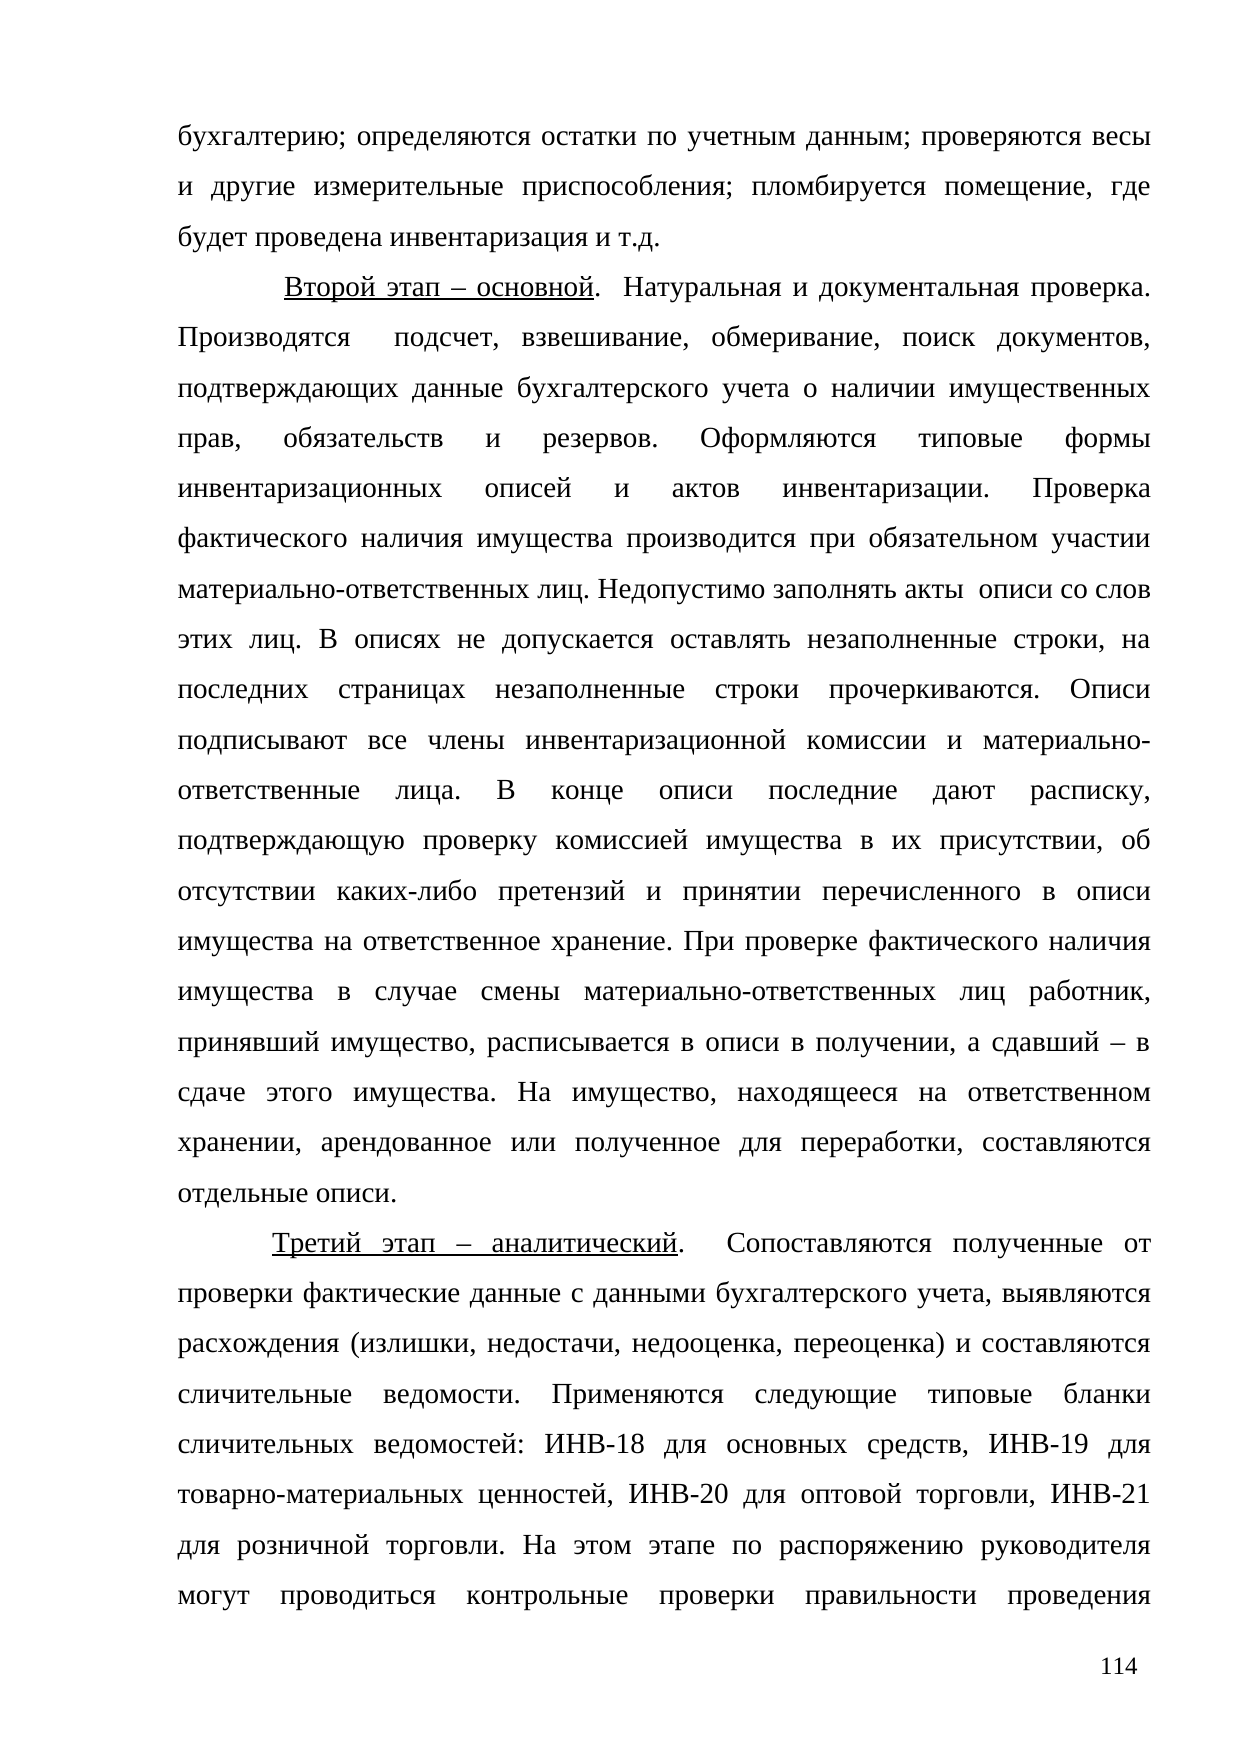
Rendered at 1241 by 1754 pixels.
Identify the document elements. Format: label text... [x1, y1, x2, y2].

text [177, 118, 1152, 252]
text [177, 1225, 1152, 1611]
text Второй этап – основной. Натуральная и документальная проверка. Производятся подсчет, взвешивание, обмеривание, поиск документов, подтверждающих данные бухгалтерского учета о наличии имущественных прав, обязательств и резервов. Оформляются типовые формы инвентаризационных описей и актов инвентаризации. Проверка фактического наличия имущества производится при обязательном участии материально-ответственных лиц. Недопустимо заполнять акты описи со слов этих лиц. В описях не допускается оставлять незаполненные строки, на последних страницах незаполненные строки прочеркиваются. Описи подписывают все члены инвентаризационной комиссии и материально-ответственные лица. В конце описи последние дают расписку, подтверждающую проверку комиссией имущества в их присутствии, об отсутствии каких-либо претензий и принятии перечисленного в описи имущества на ответственное хранение. При проверке фактического наличия имущества в случае смены материально-ответственных лиц работник, принявший имущество, расписывается в описи в получении, а сдавший – в сдаче этого имущества. На имущество, находящееся на ответственном хранении, арендованное или полученное для переработки, составляются отдельные описи. [177, 269, 1152, 1208]
